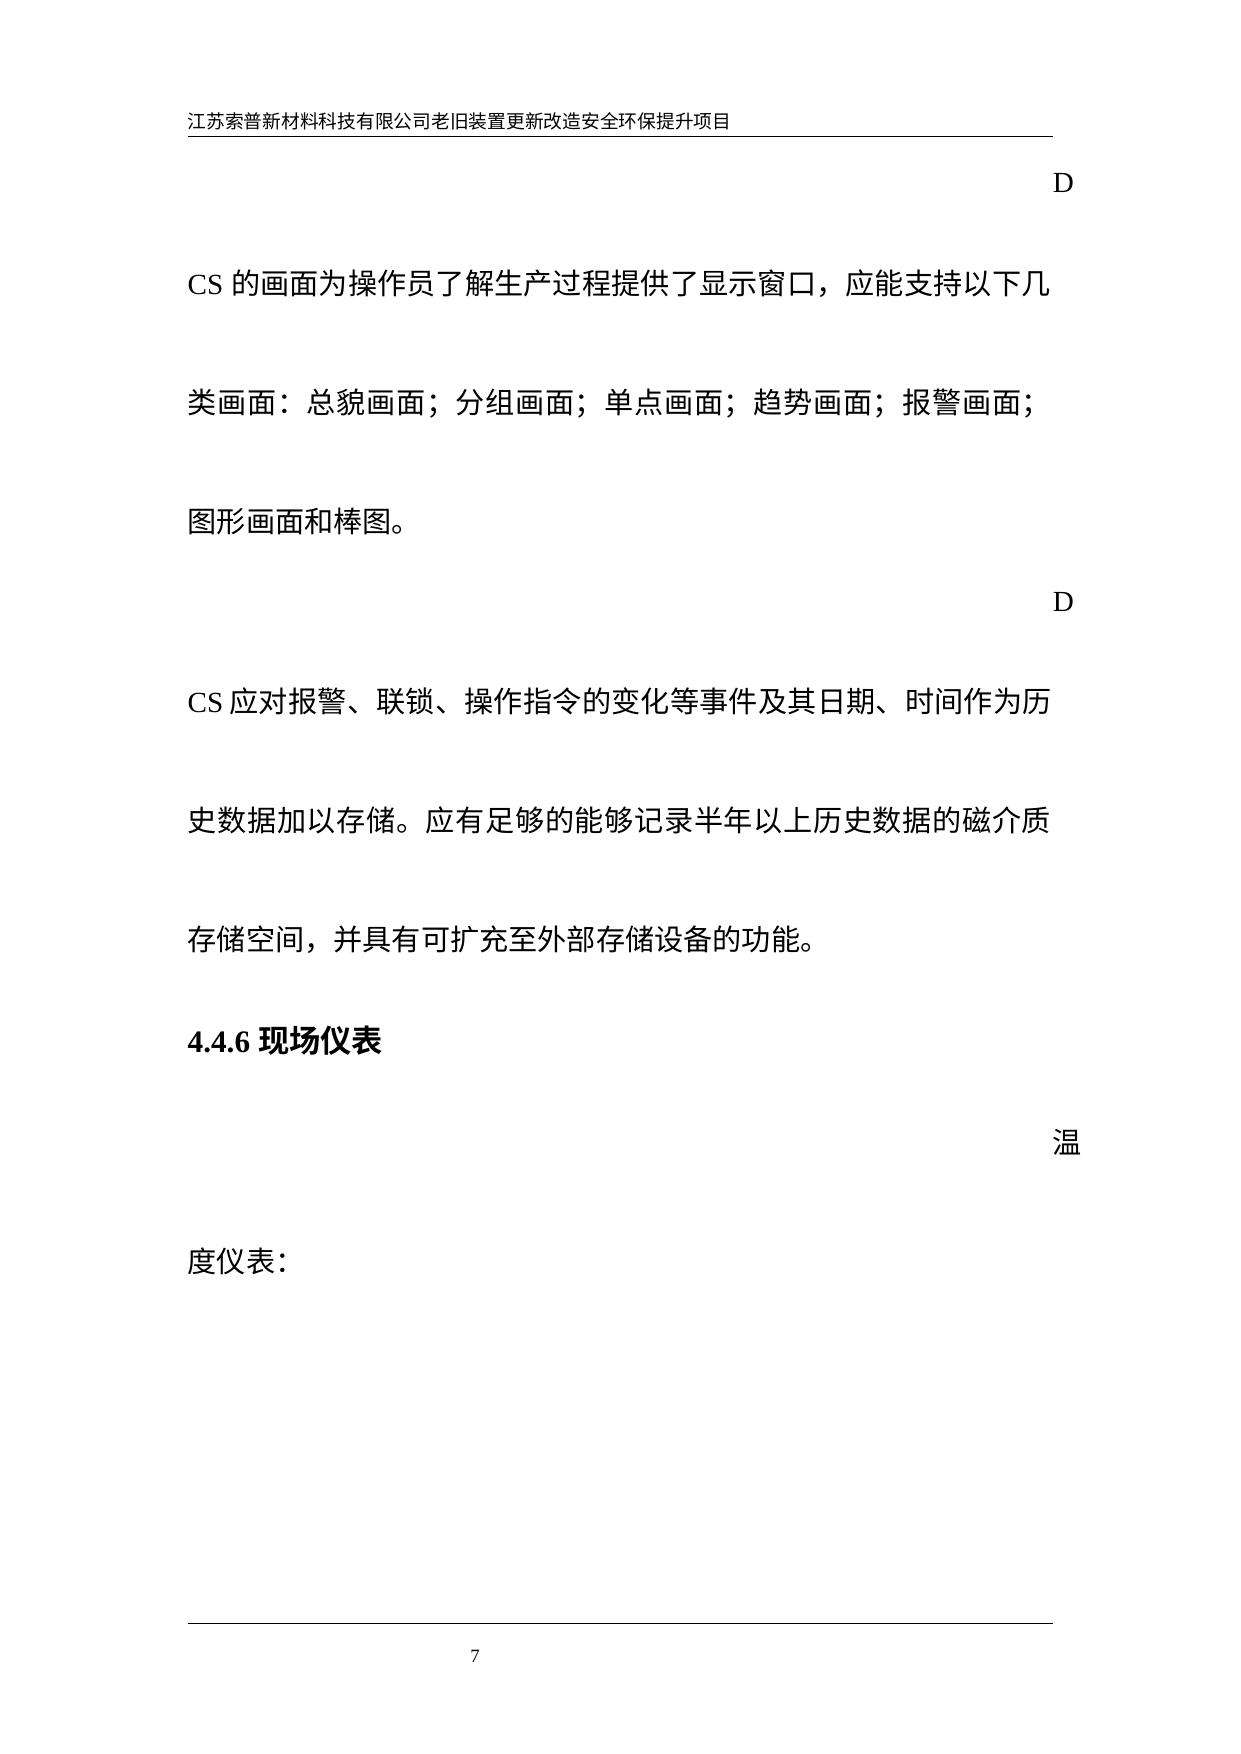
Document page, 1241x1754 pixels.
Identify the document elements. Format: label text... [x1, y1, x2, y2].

text 温度仪表： [187, 1101, 1053, 1299]
text DCS应对报警、联锁、操作指令的变化等事件及其日期、时间作为历史数据加以存储。应有足够的能够记录半年以上历史数据的磁介质存储空间，并具有可扩充至外部存储设备的功能。 [187, 581, 1053, 977]
list 现场仪表 [187, 999, 1053, 1078]
text DCS 的画面为操作员了解生产过程提供了显示窗口，应能支持以下几类画面：总貌画面；分组画面；单点画面；趋势画面；报警画面；图形画面和棒图。 [187, 163, 1053, 559]
